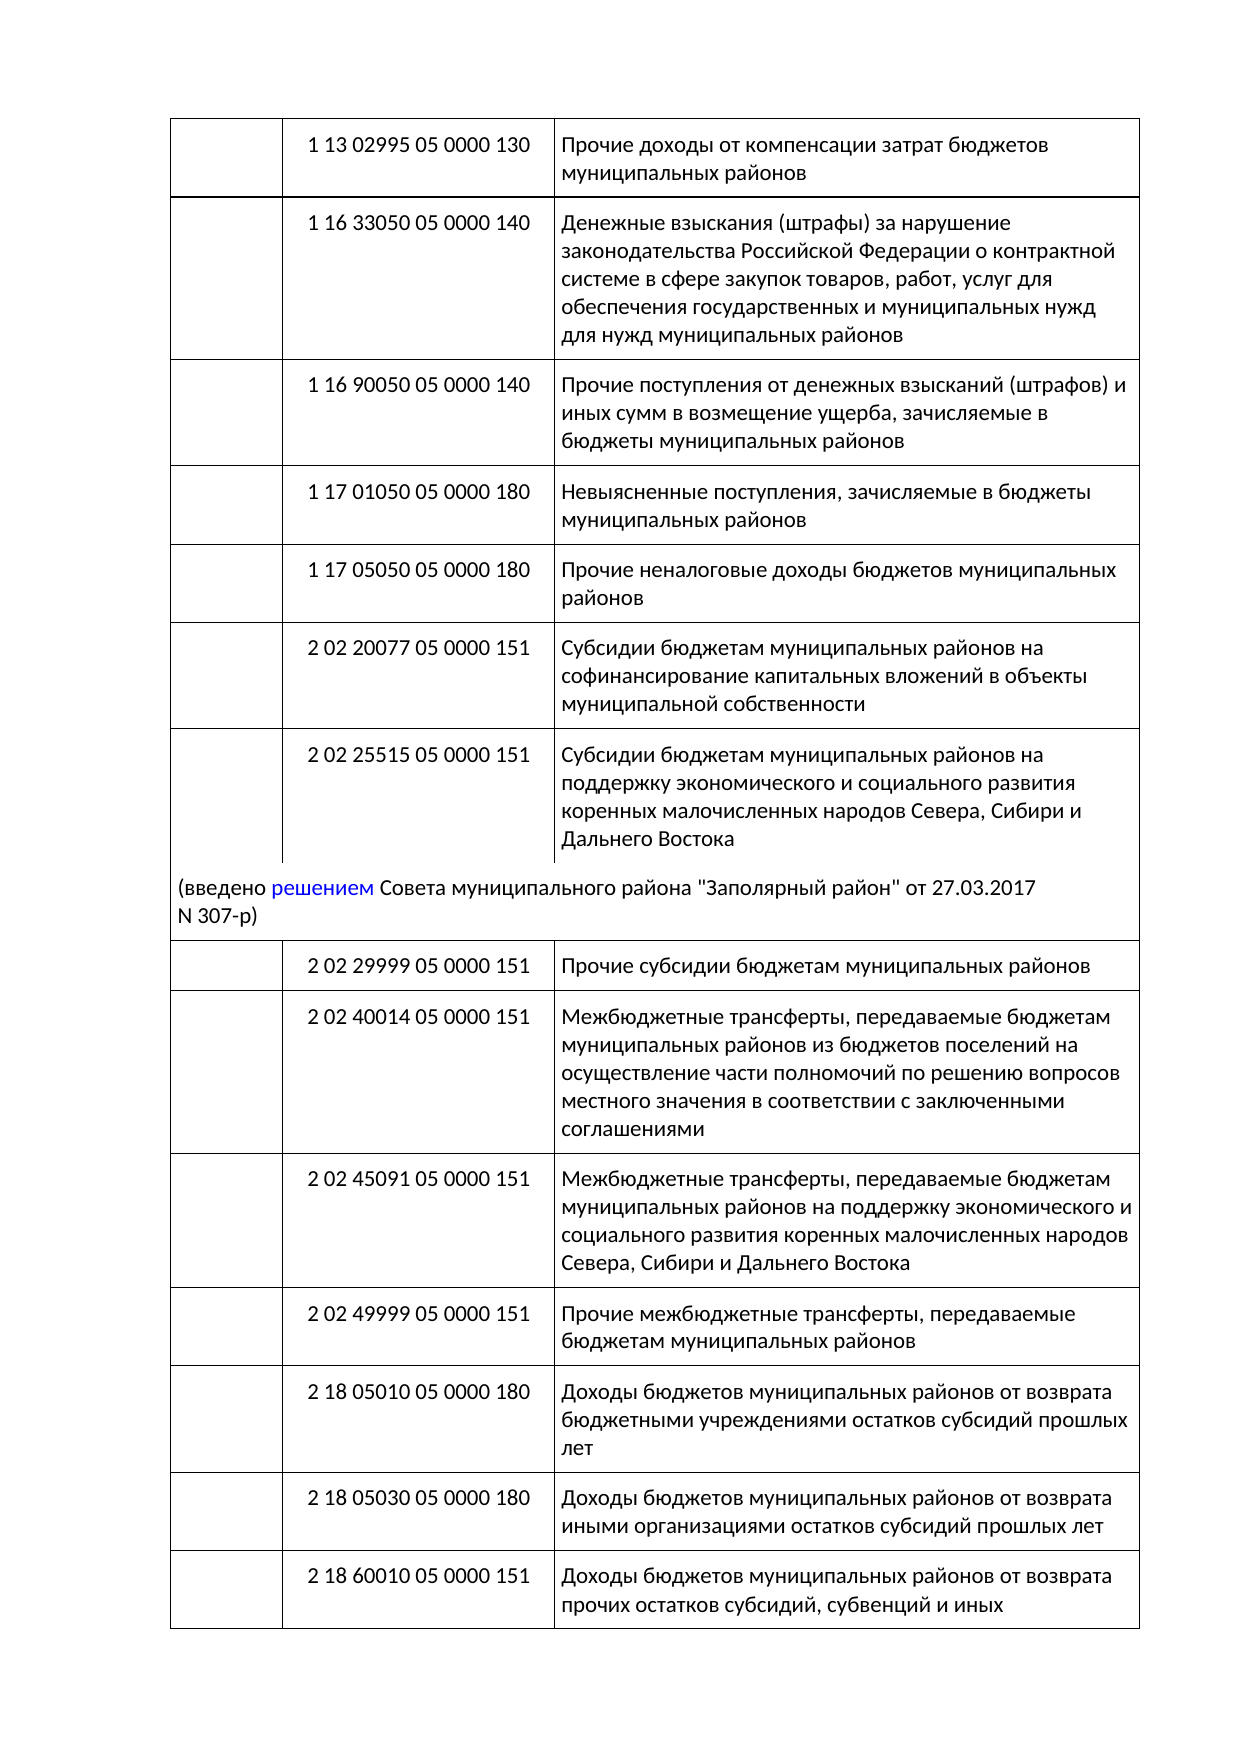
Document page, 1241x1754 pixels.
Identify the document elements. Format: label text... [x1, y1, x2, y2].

table_cell 2 02 20077 05 0000 151 [283, 623, 554, 728]
table_cell 2 02 29999 05 0000 151 [283, 941, 554, 990]
table_cell 2 18 05010 05 0000 180 [283, 1366, 554, 1472]
table_cell 1 16 33050 05 0000 140 [283, 198, 554, 359]
table_cell [171, 1366, 282, 1472]
table_cell Доходы бюджетов муниципальных районов от возврата бюджетными учреждениями остатков субсидий прошлых лет [555, 1366, 1139, 1472]
table_cell [171, 1551, 282, 1628]
table_cell Субсидии бюджетам муниципальных районов на поддержку экономического и социального развития коренных малочисленных народов Севера, Сибири и Дальнего Востока [555, 729, 1139, 863]
table_cell [171, 119, 282, 196]
table_cell Невыясненные поступления, зачисляемые в бюджеты муниципальных районов [555, 466, 1139, 543]
table_cell [171, 991, 282, 1153]
table_cell [171, 941, 282, 990]
table_cell Прочие неналоговые доходы бюджетов муниципальных районов [555, 545, 1139, 622]
table_cell 2 02 45091 05 0000 151 [283, 1154, 554, 1287]
table_cell Денежные взыскания (штрафы) за нарушение законодательства Российской Федерации о контрактной системе в сфере закупок товаров, работ, услуг для обеспечения государственных и муниципальных нужд для нужд муниципальных районов [555, 198, 1139, 359]
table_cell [283, 1551, 554, 1628]
table_cell [171, 623, 282, 728]
table_cell Доходы бюджетов муниципальных районов от возврата иными организациями остатков субсидий прошлых лет [555, 1473, 1139, 1550]
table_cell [555, 1551, 1139, 1628]
table_cell 2 18 05030 05 0000 180 [283, 1473, 554, 1550]
table_cell [171, 1288, 282, 1365]
table_cell 1 17 01050 05 0000 180 [283, 466, 554, 543]
table_cell [171, 545, 282, 622]
table_cell Прочие межбюджетные трансферты, передаваемые бюджетам муниципальных районов [555, 1288, 1139, 1365]
table_cell [171, 466, 282, 543]
table_cell [171, 198, 282, 359]
table_cell 2 02 49999 05 0000 151 [283, 1288, 554, 1365]
table_cell Прочие субсидии бюджетам муниципальных районов [555, 941, 1139, 990]
table_cell 1 17 05050 05 0000 180 [283, 545, 554, 622]
table_cell Прочие доходы от компенсации затрат бюджетов муниципальных районов [555, 119, 1139, 196]
table_cell Межбюджетные трансферты, передаваемые бюджетам муниципальных районов на поддержку экономического и социального развития коренных малочисленных народов Севера, Сибири и Дальнего Востока [555, 1154, 1139, 1287]
table_cell 1 13 02995 05 0000 130 [283, 119, 554, 196]
table_cell [171, 729, 282, 863]
table_cell 2 02 40014 05 0000 151 [283, 991, 554, 1153]
table_cell 2 02 25515 05 0000 151 [283, 729, 554, 863]
table_cell Прочие поступления от денежных взысканий (штрафов) и иных сумм в возмещение ущерба, зачисляемые в бюджеты муниципальных районов [555, 360, 1139, 465]
table_cell Субсидии бюджетам муниципальных районов на софинансирование капитальных вложений в объекты муниципальной собственности [555, 623, 1139, 728]
table_cell (введено решением Совета муниципального района "Заполярный район" от 27.03.2017 N 307-р) [171, 863, 1139, 940]
table_cell Межбюджетные трансферты, передаваемые бюджетам муниципальных районов из бюджетов поселений на осуществление части полномочий по решению вопросов местного значения в соответствии с заключенными соглашениями [555, 991, 1139, 1153]
table_cell 1 16 90050 05 0000 140 [283, 360, 554, 465]
table_cell [171, 360, 282, 465]
table_cell [171, 1473, 282, 1550]
table_cell [171, 1154, 282, 1287]
